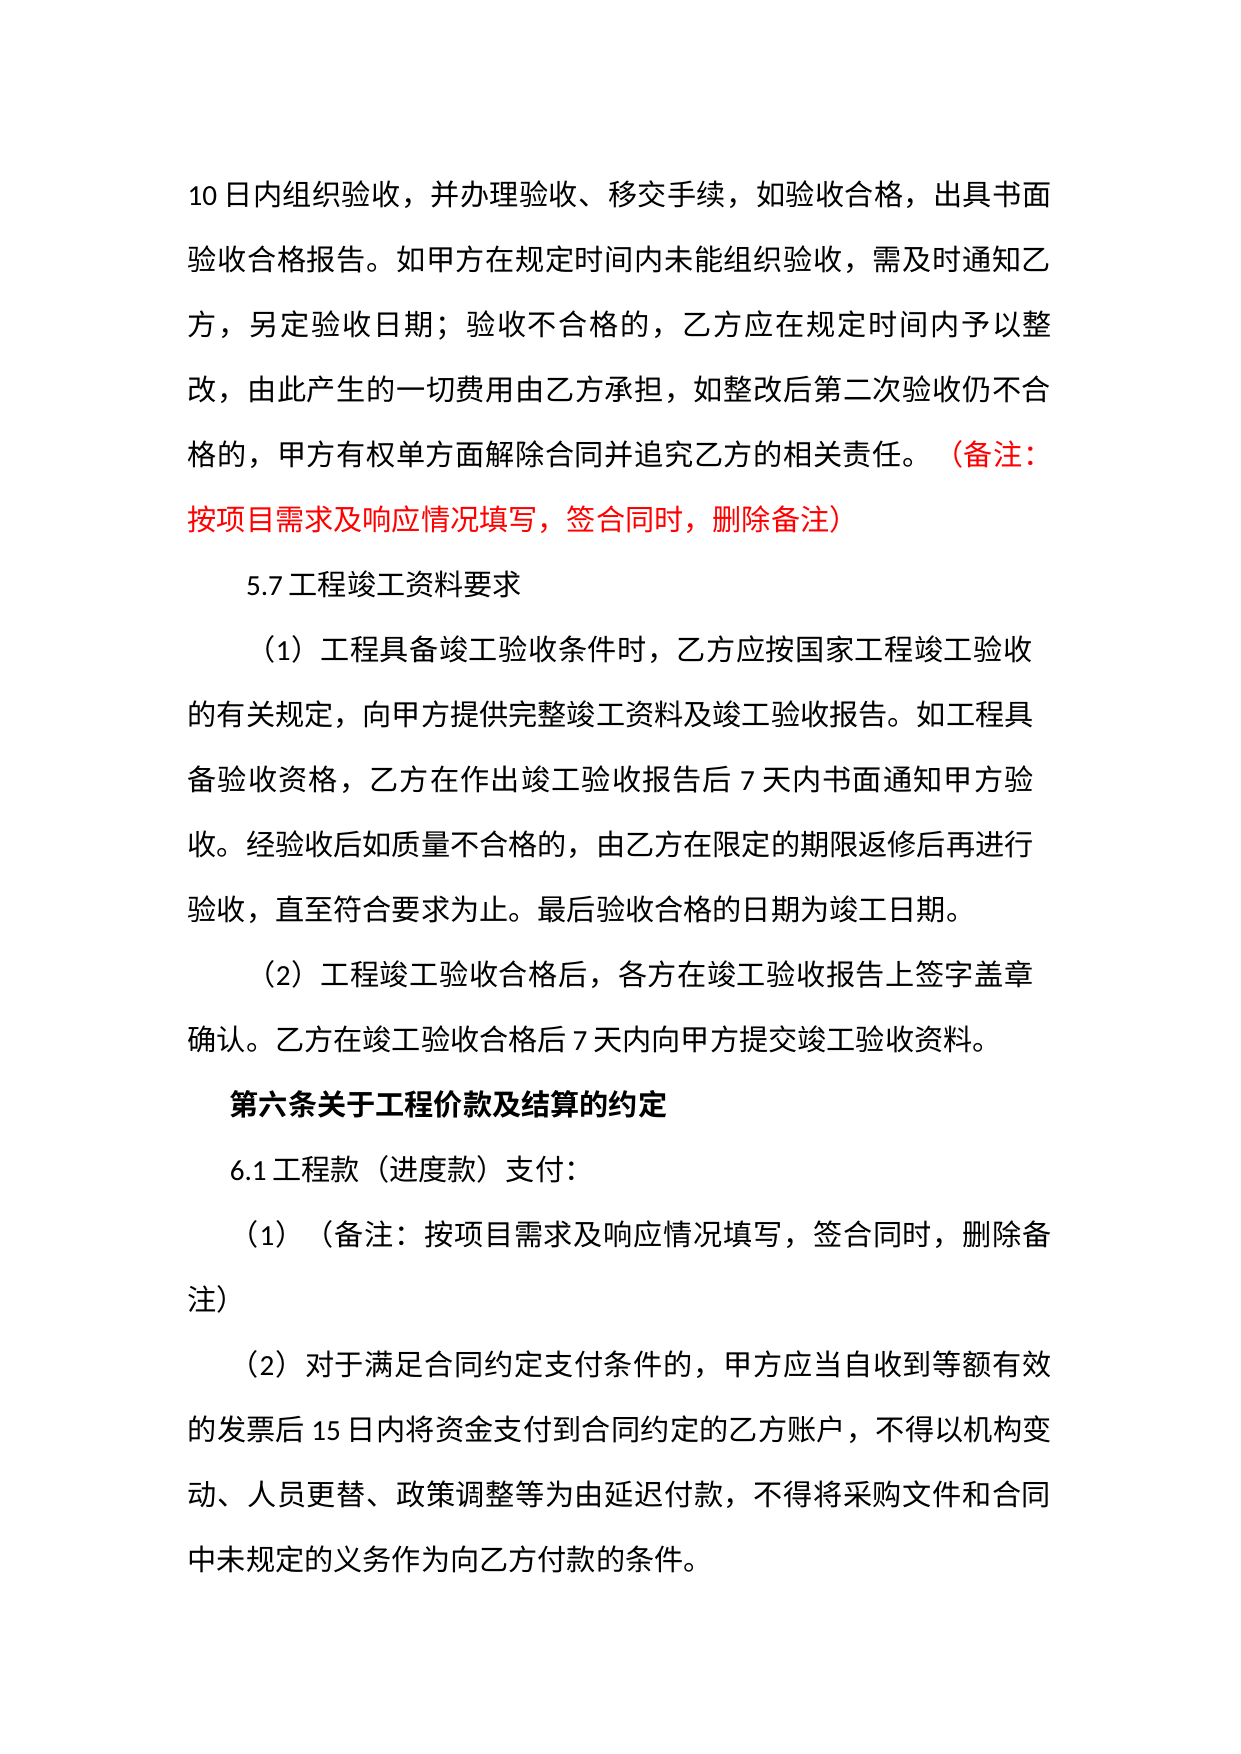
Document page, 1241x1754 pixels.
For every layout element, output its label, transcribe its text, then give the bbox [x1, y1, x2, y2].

text 第六条关于工程价款及结算的约定 [187, 1072, 1053, 1137]
text 5.7工程竣工资料要求 [187, 552, 1034, 617]
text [187, 162, 1053, 552]
text （2）对于满足合同约定支付条件的，甲方应当自收到等额有效的发票后15日内将资金支付到合同约定的乙方账户，不得以机构变动、人员更替、政策调整等为由延迟付款，不得将采购文件和合同中未规定的义务作为向乙方付款的条件。 [187, 1332, 1053, 1592]
text 6.1工程款（进度款）支付： [187, 1137, 1053, 1202]
text （2）工程竣工验收合格后，各方在竣工验收报告上签字盖章确认。乙方在竣工验收合格后7天内向甲方提交竣工验收资料。 [187, 942, 1034, 1072]
text （1）工程具备竣工验收条件时，乙方应按国家工程竣工验收的有关规定，向甲方提供完整竣工资料及竣工验收报告。如工程具备验收资格，乙方在作出竣工验收报告后7天内书面通知甲方验收。经验收后如质量不合格的，由乙方在限定的期限返修后再进行验收，直至符合要求为止。最后验收合格的日期为竣工日期。 [187, 617, 1034, 942]
text （1）（备注：按项目需求及响应情况填写，签合同时，删除备注） [187, 1202, 1053, 1332]
